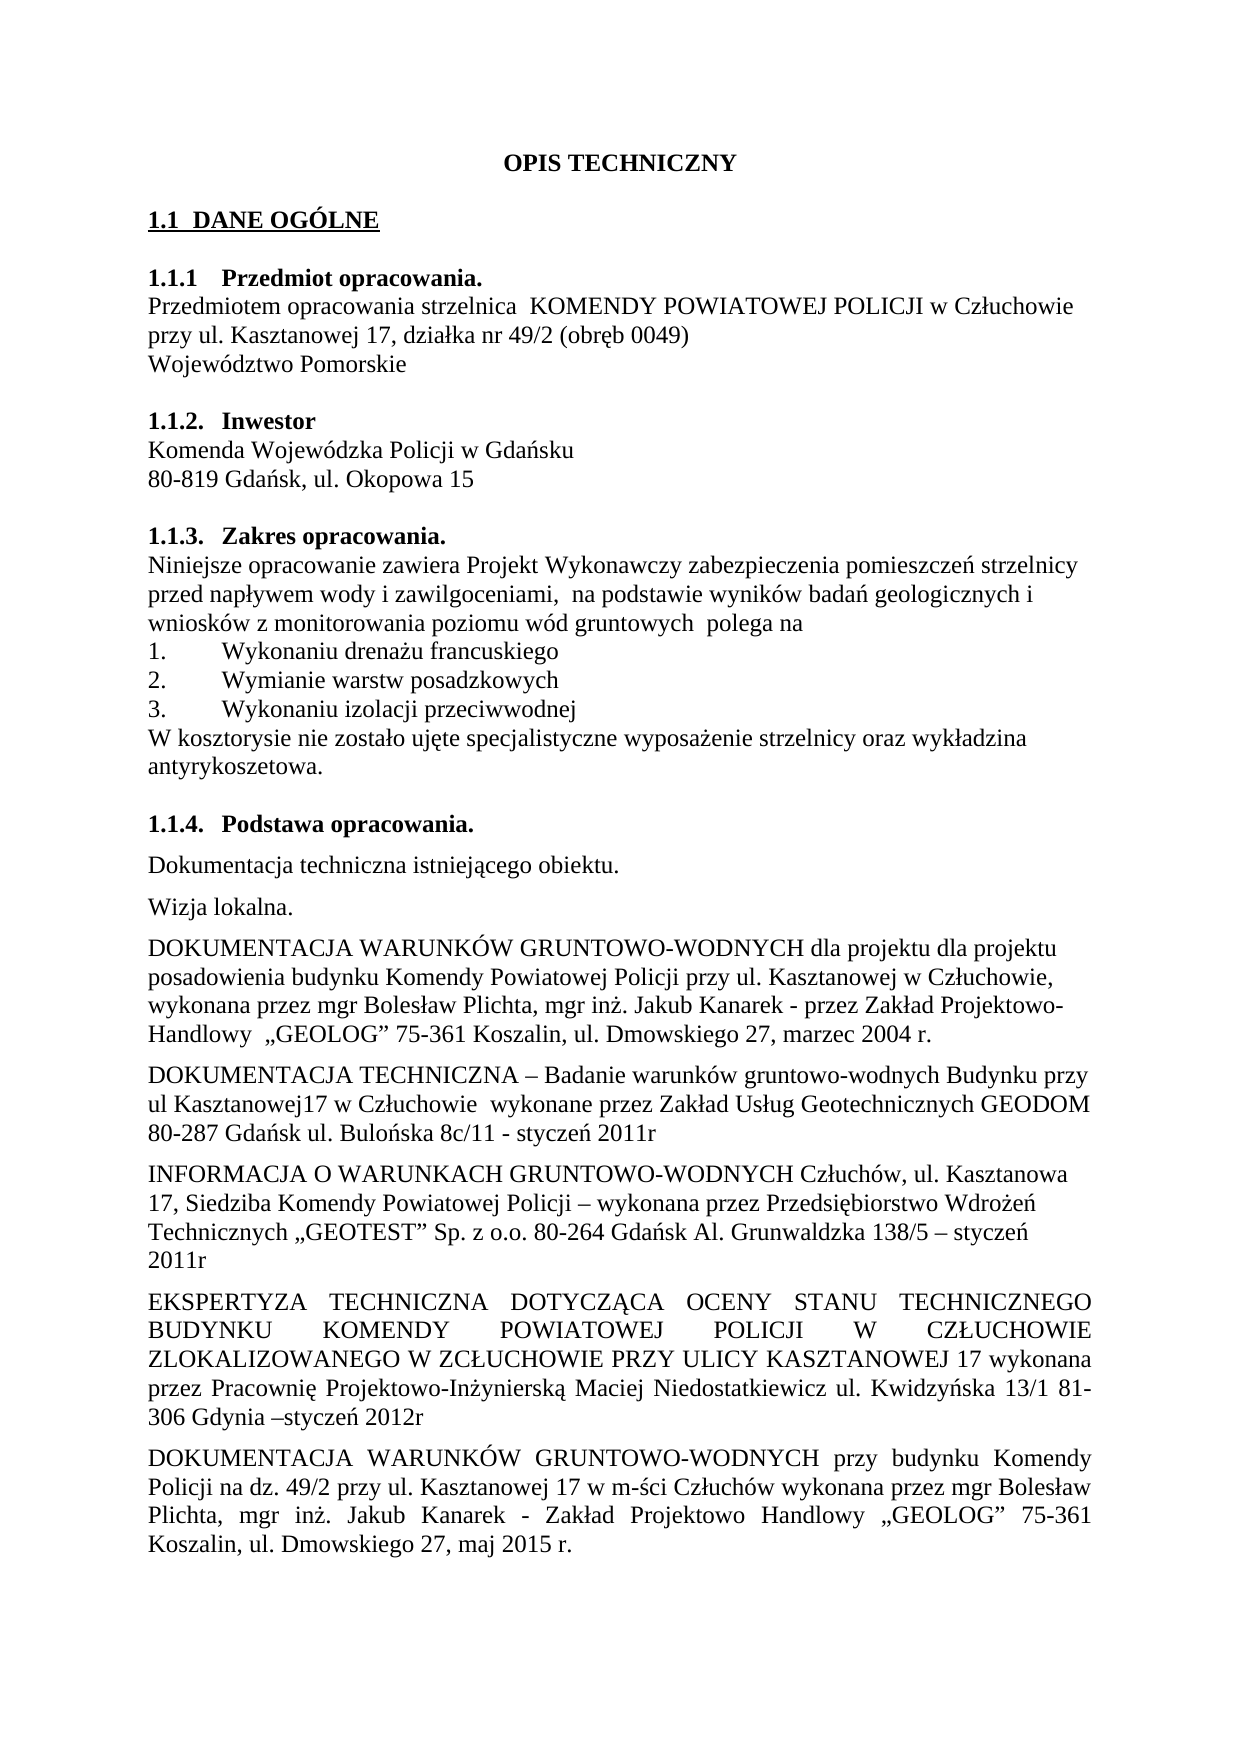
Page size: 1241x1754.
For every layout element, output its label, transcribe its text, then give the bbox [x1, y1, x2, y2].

text 1.1.3. Zakres opracowania. [148, 521, 1093, 550]
list Wizja lokalna. [148, 892, 1093, 921]
list DOKUMENTACJA WARUNKÓW GRUNTOWO-WODNYCH dla projektu dla projektu posadowienia budynku Komendy Powiatowej Policji przy ul. Kasztanowej w Człuchowie, wykonana przez mgr Bolesław Plichta, mgr inż. Jakub Kanarek - przez Zakład Projektowo- Handlowy „GEOLOG” 75-361 Koszalin, ul. Dmowskiego 27, marzec 2004 r. [148, 933, 1093, 1048]
text W kosztorysie nie zostało ujęte specjalistyczne wyposażenie strzelnicy oraz wykładzina antyrykoszetowa. [148, 723, 1093, 780]
text 1.1.1 Przedmiot opracowania. [148, 263, 1093, 291]
text Województwo Pomorskie [148, 349, 1093, 378]
text 3. Wykonaniu izolacji przeciwwodnej [148, 694, 1093, 723]
text 80-819 Gdańsk, ul. Okopowa 15 [148, 464, 1093, 493]
list INFORMACJA O WARUNKACH GRUNTOWO-WODNYCH Człuchów, ul. Kasztanowa 17, Siedziba Komendy Powiatowej Policji – wykonana przez Przedsiębiorstwo Wdrożeń Technicznych „GEOTEST” Sp. z o.o. 80-264 Gdańsk Al. Grunwaldzka 138/5 – styczeń 2011r [148, 1159, 1093, 1274]
text Komenda Wojewódzka Policji w Gdańsku [148, 435, 1093, 464]
text Przedmiotem opracowania strzelnica KOMENDY POWIATOWEJ POLICJI w Człuchowie przy ul. Kasztanowej 17, działka nr 49/2 (obręb 0049) [148, 291, 1093, 349]
text 1.1.2. Inwestor [148, 406, 1093, 435]
text OPIS TECHNICZNY [148, 148, 1093, 176]
text 2. Wymianie warstw posadzkowych [148, 665, 1093, 694]
text Niniejsze opracowanie zawiera Projekt Wykonawczy zabezpieczenia pomieszczeń strzelnicy przed napływem wody i zawilgoceniami, na podstawie wyników badań geologicznych i wniosków z monitorowania poziomu wód gruntowych polega na [148, 550, 1093, 636]
list 1. Wykonaniu drenażu francuskiego [148, 636, 1093, 665]
list DOKUMENTACJA TECHNICZNA – Badanie warunków gruntowo-wodnych Budynku przy ul Kasztanowej17 w Człuchowie wykonane przez Zakład Usług Geotechnicznych GEODOM 80-287 Gdańsk ul. Bulońska 8c/11 - styczeń 2011r [148, 1061, 1093, 1147]
text 1.1 DANE OGÓLNE [148, 205, 1093, 234]
text 1.1.4. Podstawa opracowania. [148, 809, 1093, 838]
text EKSPERTYZA TECHNICZNA DOTYCZĄCA OCENY STANU TECHNICZNEGO BUDYNKU KOMENDY POWIATOWEJ POLICJI W CZŁUCHOWIE ZLOKALIZOWANEGO W ZCŁUCHOWIE PRZY ULICY KASZTANOWEJ 17 wykonana przez Pracownię Projektowo-Inżynierską Maciej Niedostatkiewicz ul. Kwidzyńska 13/1 81-306 Gdynia –styczeń 2012r [148, 1287, 1093, 1431]
text DOKUMENTACJA WARUNKÓW GRUNTOWO-WODNYCH przy budynku Komendy Policji na dz. 49/2 przy ul. Kasztanowej 17 w m-ści Człuchów wykonana przez mgr Bolesław Plichta, mgr inż. Jakub Kanarek - Zakład Projektowo Handlowy „GEOLOG” 75-361 Koszalin, ul. Dmowskiego 27, maj 2015 r. [148, 1443, 1093, 1558]
text Dokumentacja techniczna istniejącego obiektu. [148, 851, 1093, 879]
